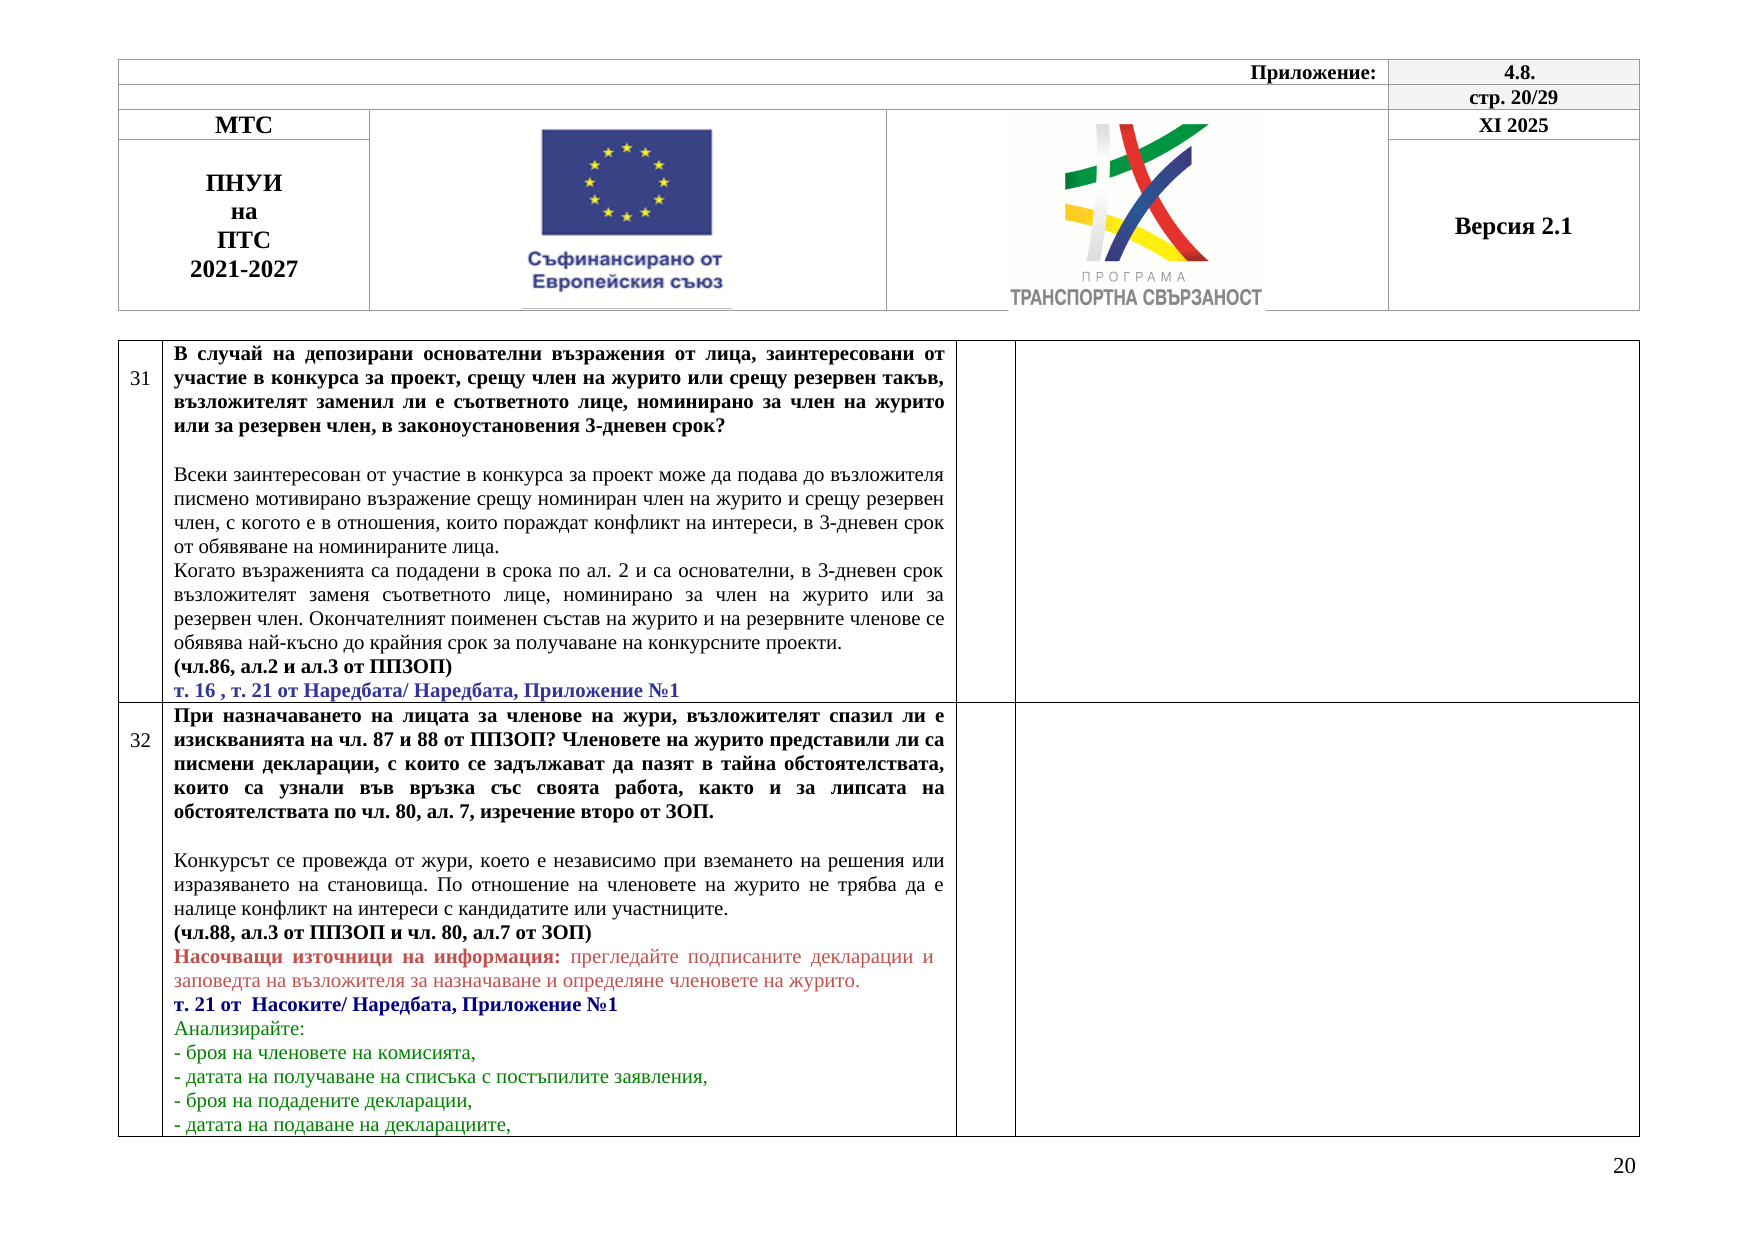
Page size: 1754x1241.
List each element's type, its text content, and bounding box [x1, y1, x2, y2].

table_cell [1016, 341, 1639, 702]
table_cell 31 [119, 341, 162, 702]
table_cell В случай на депозирани основателни възражения от лица, заинтересовани от участие в конкурса за проект, срещу член на журито или срещу резервен такъв, възложителят заменил ли е съответното лице, номинирано за член на журито или за резервен член, в законоустановения 3-дневен срок? Всеки заинтересован от участие в конкурса за проект може да подава до възложителя писмено мотивирано възражение срещу номиниран член на журито и срещу резервен член, с когото е в отношения, които пораждат конфликт на интереси, в 3-дневен срок от обявяване на номинираните лица. Когато възраженията са подадени в срока по ал. 2 и са основателни, в 3-дневен срок възложителят заменя съответното лице, номинирано за член на журито или за резервен член. Окончателният поименен състав на журито и на резервните членове се обявява най-късно до крайния срок за получаване на конкурсните проекти. (чл.86, ал.2 и ал.3 от ППЗОП) т. 16 , т. 21 от Наредбата/ Наредбата, Приложение №1 [163, 341, 956, 702]
table_cell [957, 703, 1015, 1136]
table_cell [1016, 703, 1639, 1136]
table_cell 32 [119, 703, 162, 1136]
picture [522, 110, 733, 310]
picture [1008, 110, 1266, 311]
table_cell [957, 341, 1015, 702]
